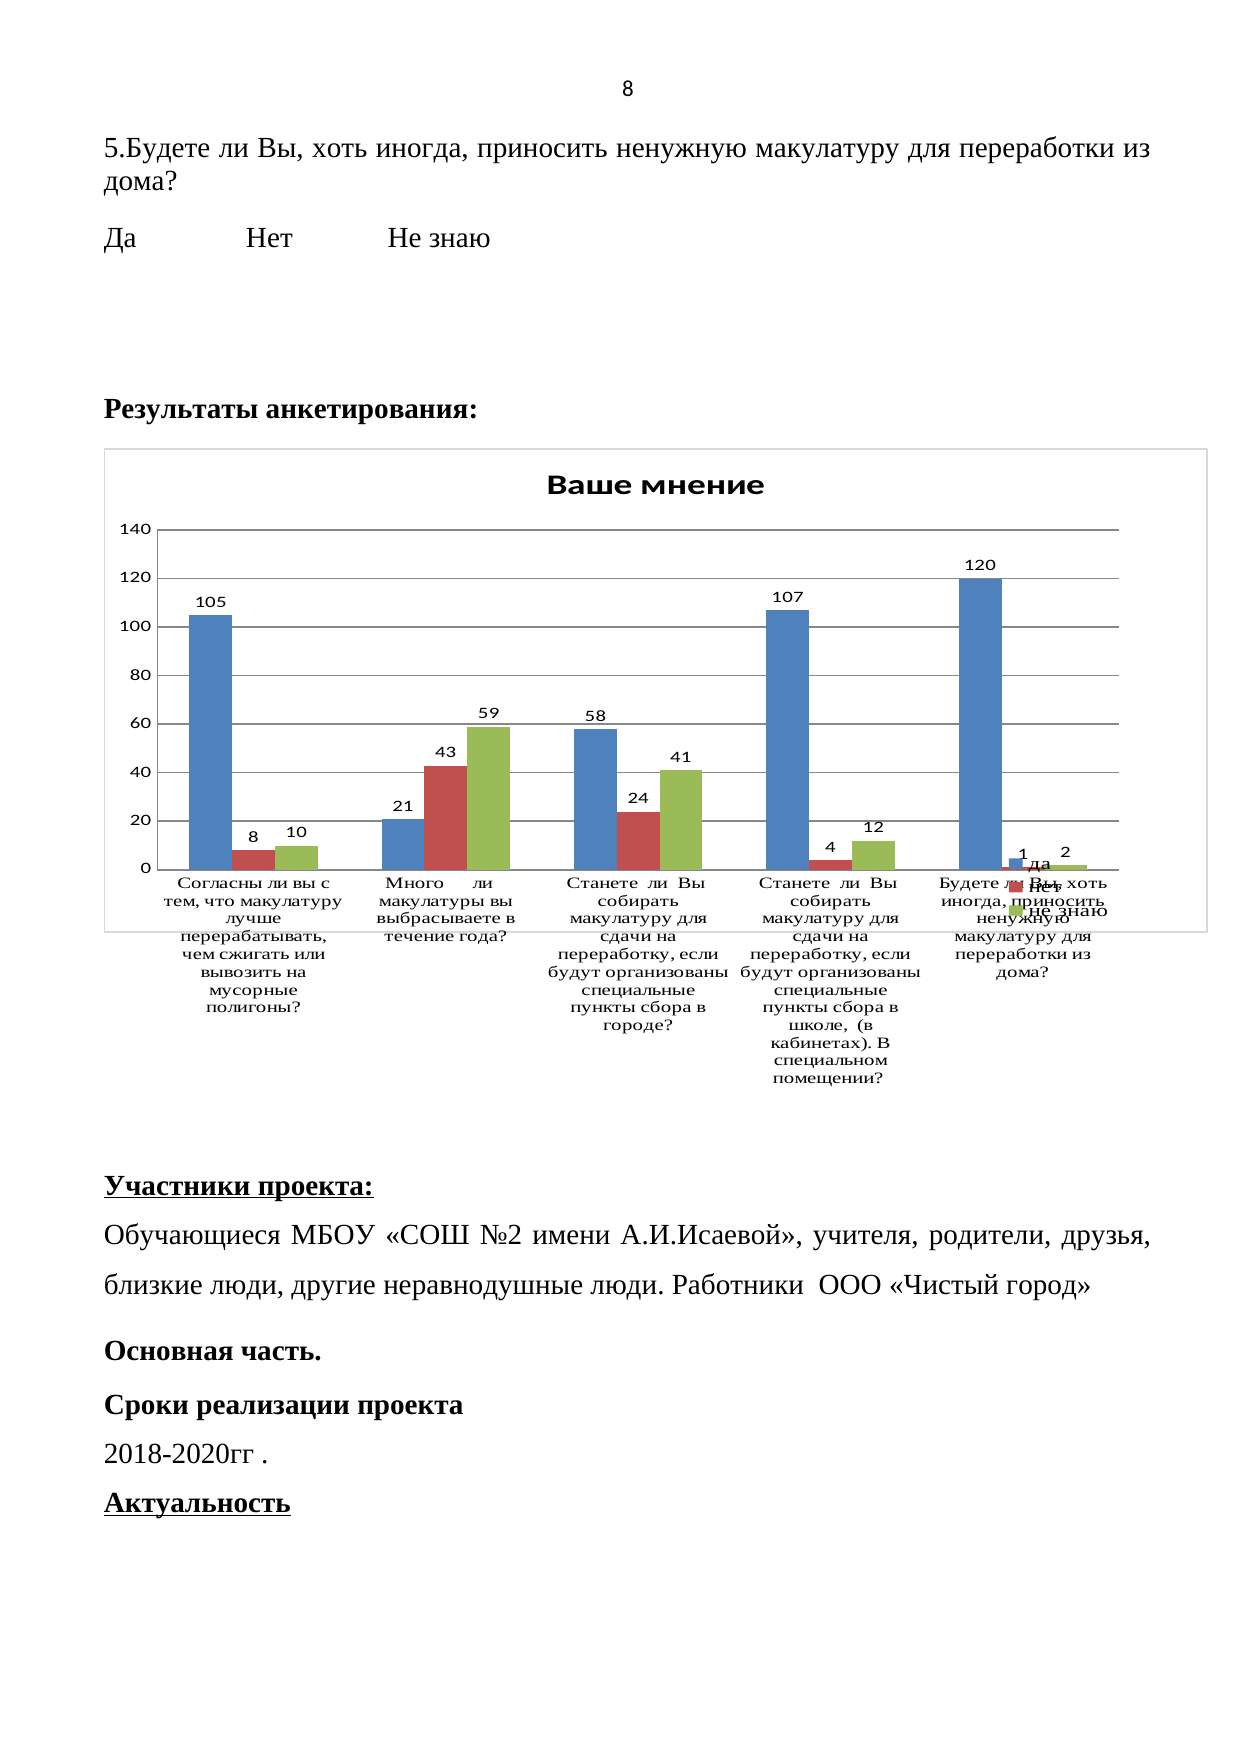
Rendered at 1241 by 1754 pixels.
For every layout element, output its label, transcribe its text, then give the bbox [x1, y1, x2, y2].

text Основная часть. [103, 1333, 1152, 1367]
text Сроки реализации проекта [103, 1387, 1152, 1421]
text Актуальность [103, 1486, 1152, 1519]
text Результаты анкетирования: [103, 391, 1152, 425]
text Участники проекта: [103, 1168, 1152, 1201]
text Обучающиеся МБОУ «СОШ №2 имени А.И.Исаевой», учителя, родители, друзья, близкие люди, другие неравнодушные люди. Работники ООО «Чистый город» [103, 1217, 1152, 1301]
text Да Нет Не знаю [103, 220, 1152, 254]
text 5.Будете ли Вы, хоть иногда, приносить ненужную макулатуру для переработки из дома? [103, 130, 1152, 197]
text 2018-2020гг . [103, 1436, 1152, 1470]
